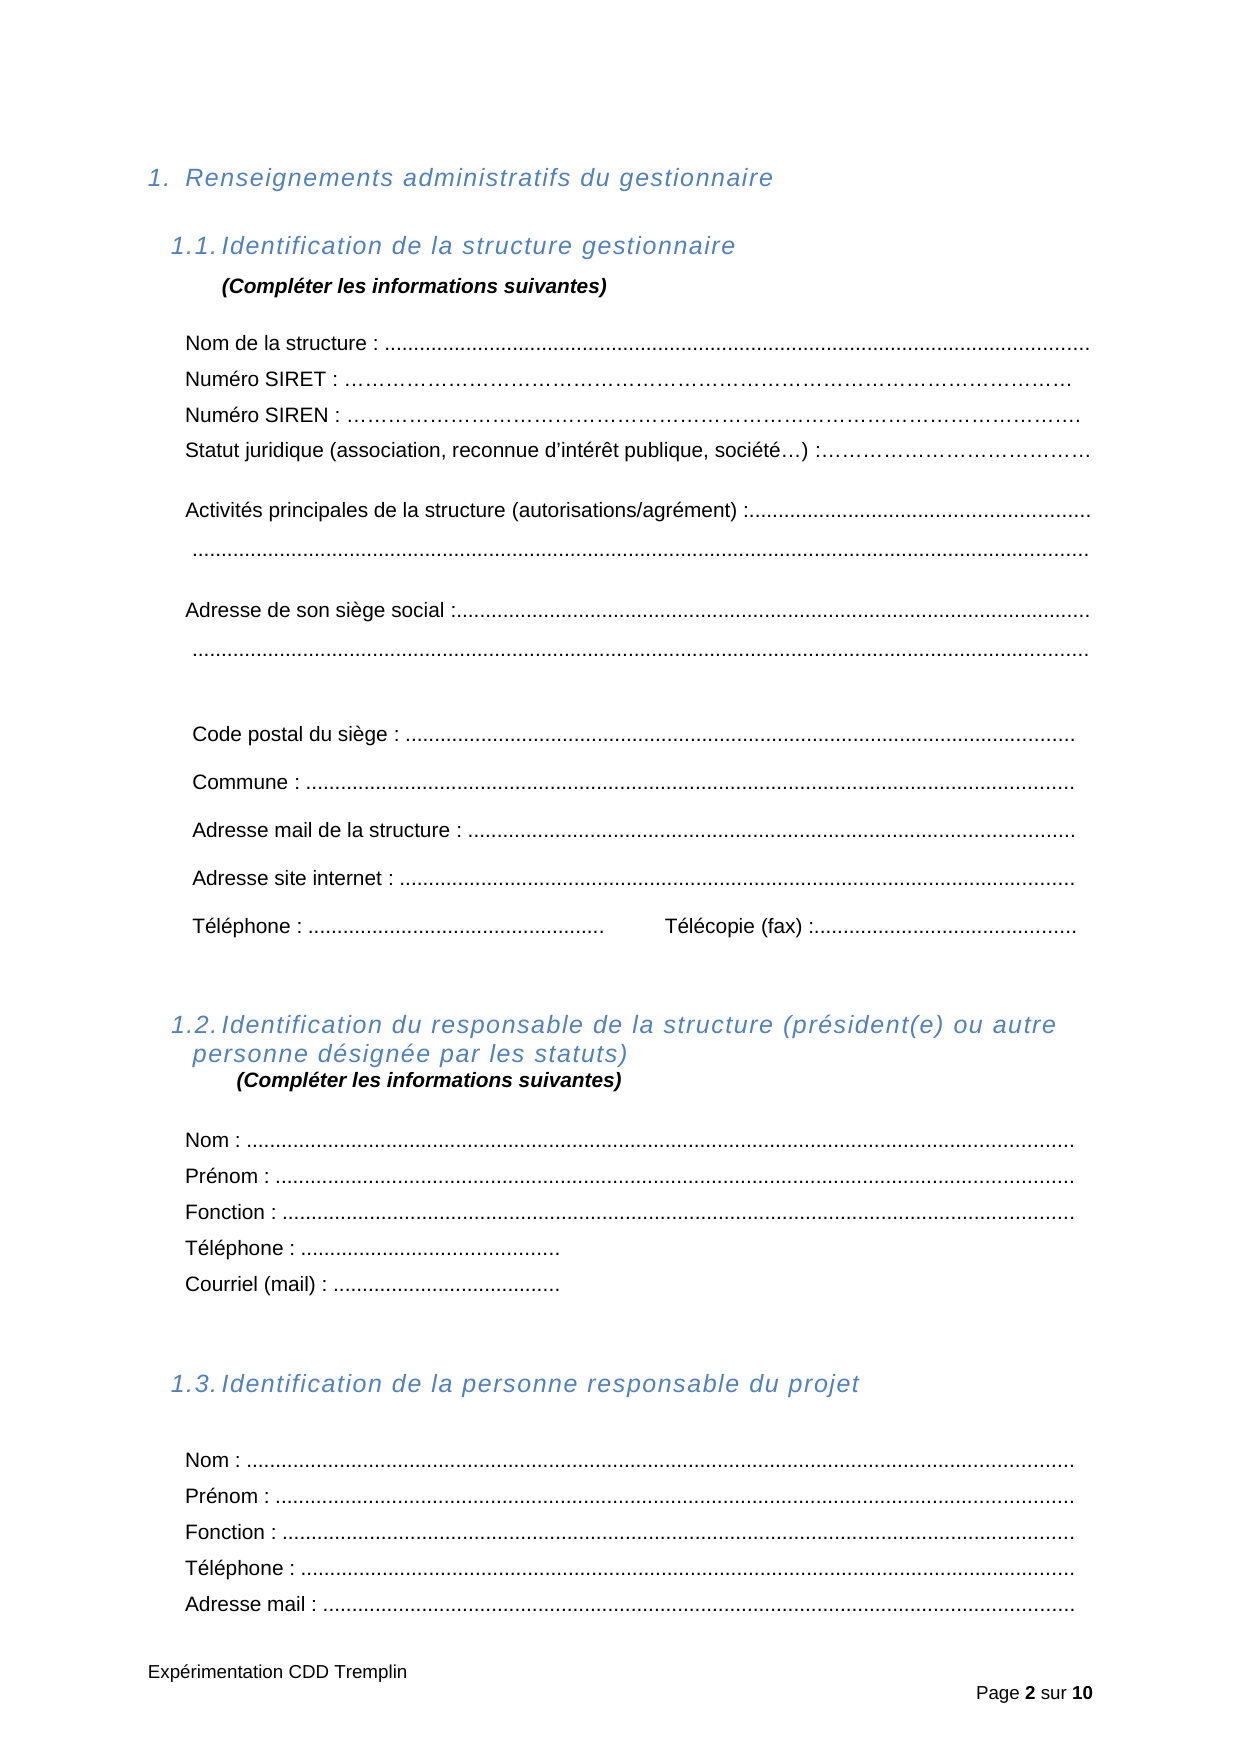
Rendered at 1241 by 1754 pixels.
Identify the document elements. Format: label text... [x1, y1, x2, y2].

text (Compléter les informations suivantes) [236, 1068, 1092, 1092]
text Nom : [185, 1448, 1092, 1472]
text Adresse mail de la structure : [192, 818, 1092, 842]
text Activités principales de la structure (autorisations/agrément) : [185, 498, 1092, 522]
subtitle Renseignements administratifs du gestionnaire [148, 162, 1092, 191]
text Téléphone : [192, 914, 620, 938]
text Nom : [185, 1128, 1092, 1152]
text Adresse site internet : [192, 866, 1092, 890]
text (Compléter les informations suivantes) [222, 274, 1092, 298]
text Nom de la structure : [185, 331, 1092, 354]
text Fonction : [185, 1519, 1092, 1543]
text Télécopie (fax) : [664, 914, 1092, 938]
text Courriel (mail) : [148, 1272, 1092, 1296]
text Fonction : [185, 1200, 1092, 1224]
text Prénom : [185, 1483, 1092, 1507]
text Prénom : [185, 1164, 1092, 1188]
text Commune : [192, 770, 1092, 794]
subtitle Identification de la personne responsable du projet [171, 1368, 1092, 1397]
text Numéro SIRET : …………………………………………………………………………………………… [148, 366, 1092, 390]
text Statut juridique (association, reconnue d’intérêt publique, société…) :………………………………… [148, 438, 1092, 462]
text Adresse de son siège social : [185, 598, 1092, 622]
subtitle Identification du responsable de la structure (président(e) ou autre personne désignée par les statuts) [171, 1011, 1092, 1068]
text Code postal du siège : [192, 722, 1092, 746]
text Numéro SIREN : ……………………………………………………………………………………………. [148, 402, 1092, 426]
text Adresse mail : [185, 1591, 1092, 1615]
subtitle Identification de la structure gestionnaire [171, 231, 1092, 259]
text Téléphone : [148, 1236, 1092, 1260]
text Téléphone : [185, 1555, 1092, 1579]
